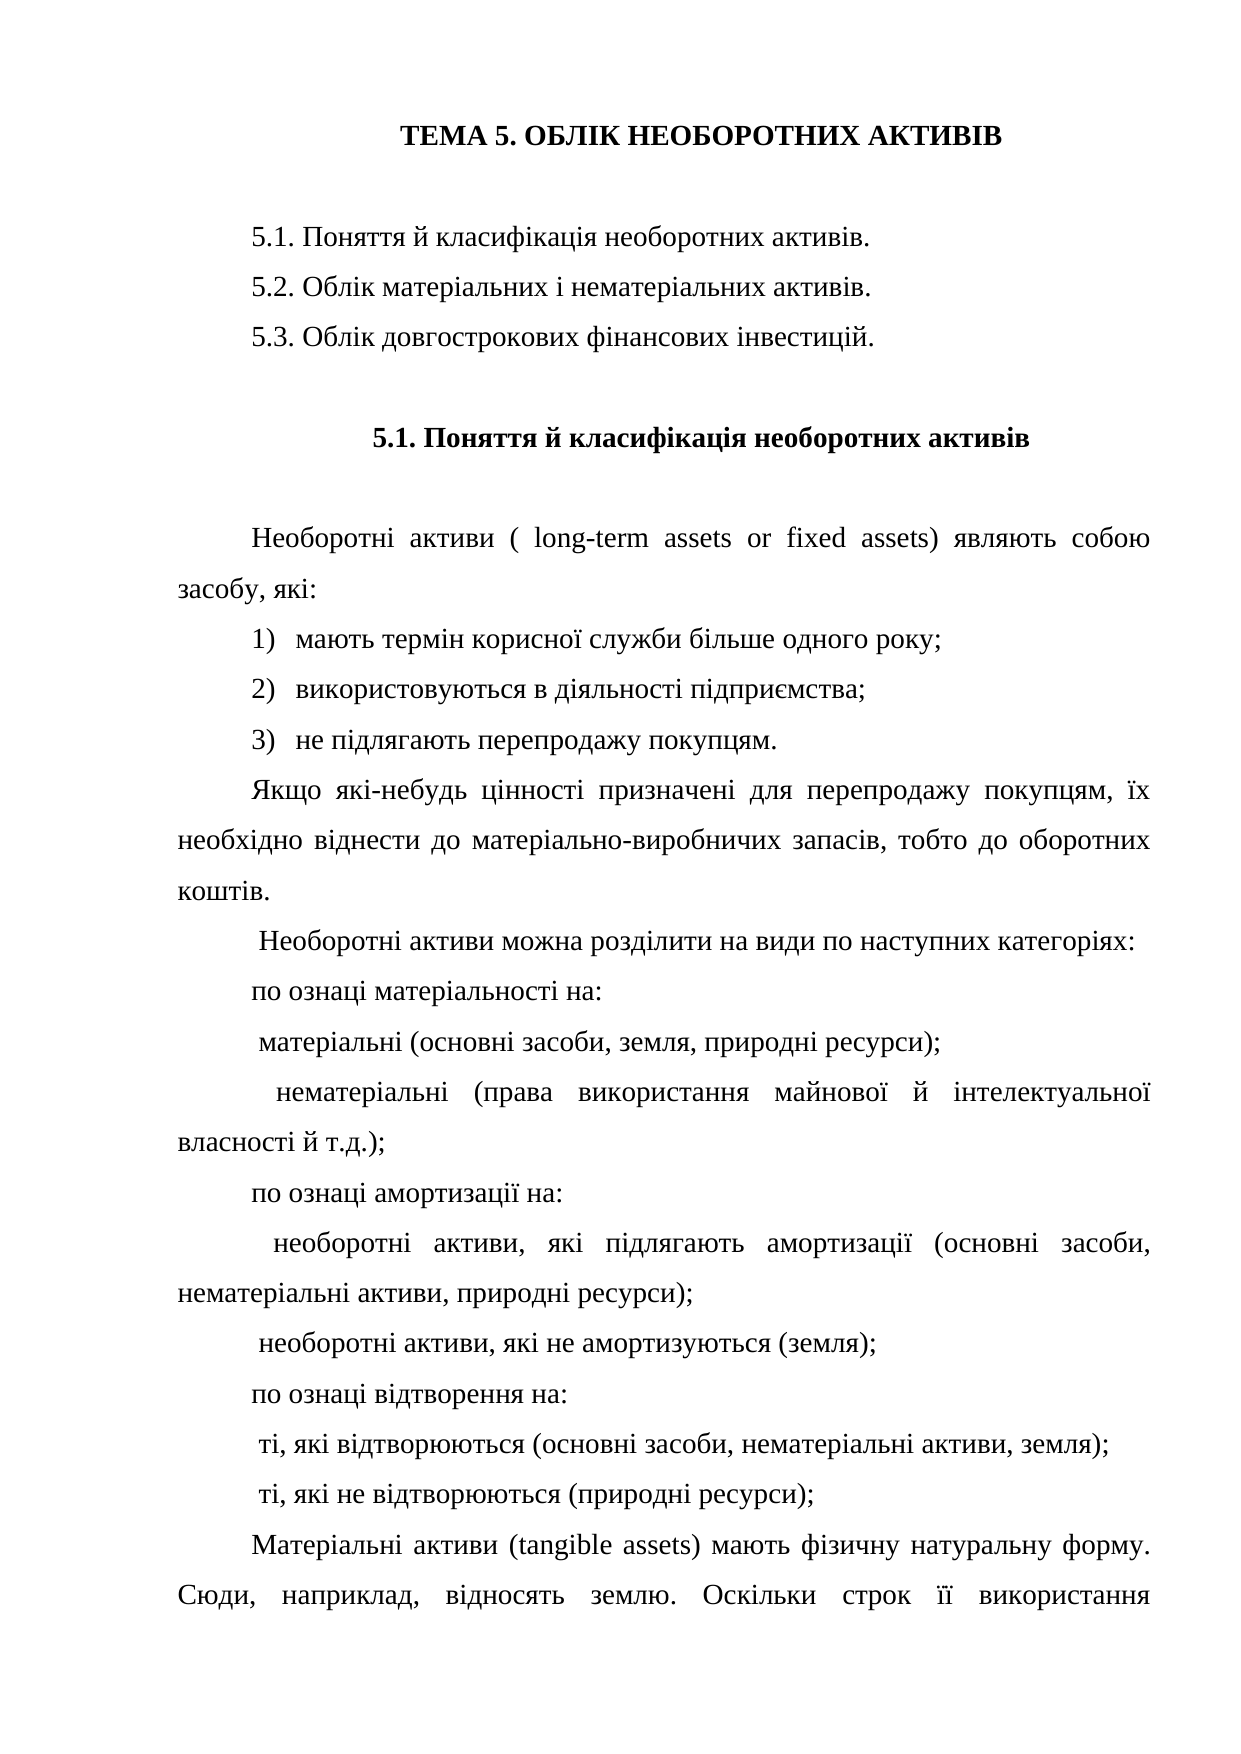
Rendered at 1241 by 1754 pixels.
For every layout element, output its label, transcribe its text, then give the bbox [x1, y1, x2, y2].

text 5.1. Поняття й класифікація необоротних активів. [177, 219, 1152, 252]
text необоротні активи, які не амортизуються (земля); [177, 1326, 1152, 1359]
list мають термін корисної служби більше одного року; [177, 621, 1152, 655]
text 5.3. Облік довгострокових фінансових інвестицій. [177, 319, 1152, 353]
list використовуються в діяльності підприємства; [177, 672, 1152, 705]
text Якщо які-небудь цінності призначені для перепродажу покупцям, їх необхідно віднести до матеріально-виробничих запасів, тобто до оборотних коштів. [177, 772, 1152, 906]
text 5.2. Облік матеріальних і нематеріальних активів. [177, 269, 1152, 303]
text по ознаці матеріальності на: [177, 973, 1152, 1007]
title ТЕМА 5. ОБЛІК НЕОБОРОТНИХ АКТИВІВ [177, 118, 1152, 152]
list не підлягають перепродажу покупцям. [177, 722, 1152, 755]
text Необоротні активи ( long-term assets or fixed assets) являють собою засобу, які: [177, 521, 1152, 604]
text ті, які не відтворюються (природні ресурси); [177, 1477, 1152, 1510]
text матеріальні (основні засоби, земля, природні ресурси); [177, 1024, 1152, 1057]
text ті, які відтворюються (основні засоби, нематеріальні активи, земля); [177, 1426, 1152, 1460]
text Необоротні активи можна розділити на види по наступних категоріях: [177, 923, 1152, 957]
text нематеріальні (права використання майнової й інтелектуальної власності й т.д.); [177, 1074, 1152, 1158]
text по ознаці відтворення на: [177, 1376, 1152, 1409]
text необоротні активи, які підлягають амортизації (основні засоби, нематеріальні активи, природні ресурси); [177, 1225, 1152, 1309]
text по ознаці амортизації на: [177, 1175, 1152, 1208]
subtitle 5.1. Поняття й класифікація необоротних активів [177, 420, 1152, 453]
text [177, 1527, 1152, 1611]
